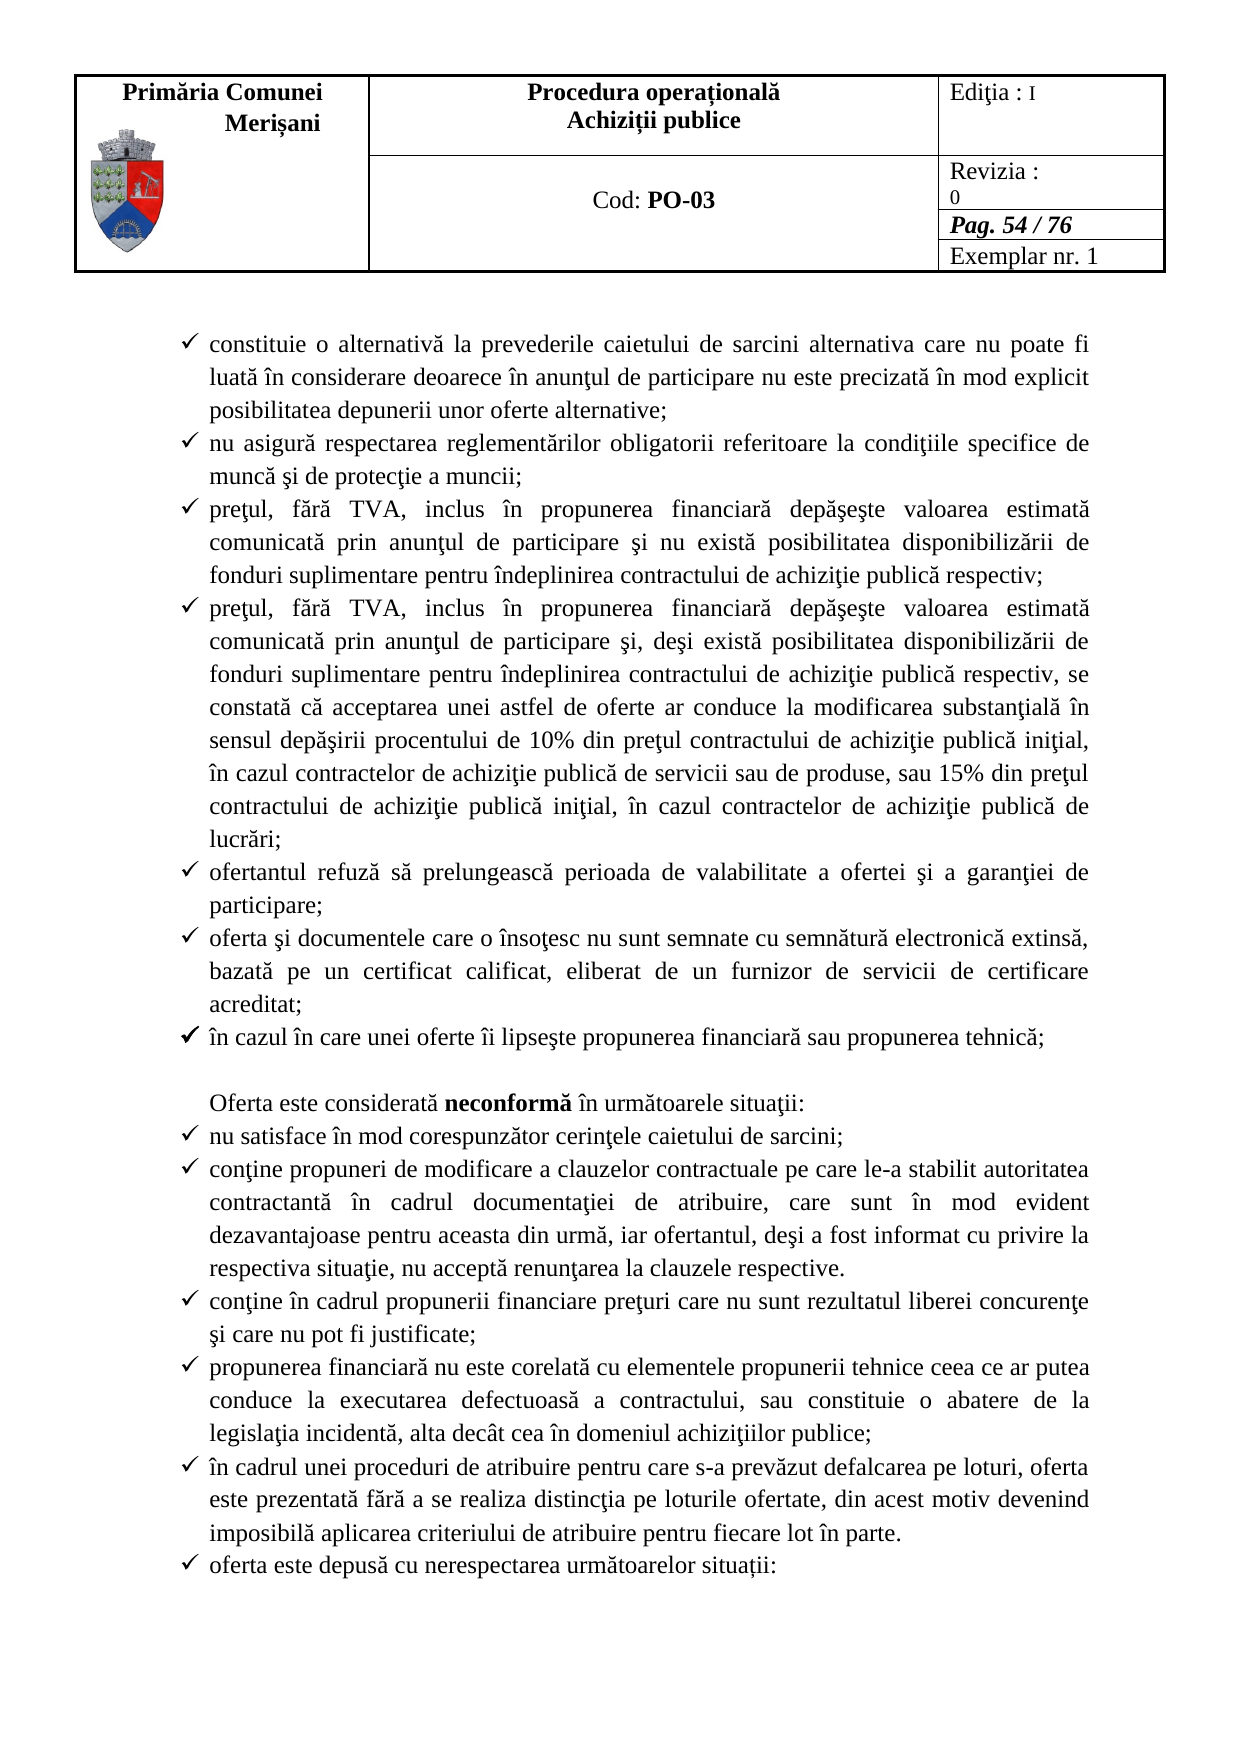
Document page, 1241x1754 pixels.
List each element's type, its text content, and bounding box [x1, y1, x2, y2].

list oferta este depusă cu nerespectarea următoarelor situații: [179, 1551, 1090, 1579]
list conţine propuneri de modificare a clauzelor contractuale pe care le-a stabilit autoritatea contractantă în cadrul documentaţiei de atribuire, care sunt în mod evident dezavantajoase pentru aceasta din urmă, iar ofertantul, deşi a fost informat cu privire la respectiva situaţie, nu acceptă renunţarea la clauzele respective. [179, 1154, 1090, 1282]
list în cadrul unei proceduri de atribuire pentru care s-a prevăzut defalcarea pe loturi, oferta este prezentată fără a se realiza distincţia pe loturile ofertate, din acest motiv devenind imposibilă aplicarea criteriului de atribuire pentru fiecare lot în parte. [179, 1452, 1090, 1546]
list Oferta este considerată neconformă în următoarele situaţii: [209, 1088, 1090, 1117]
list oferta şi documentele care o însoţesc nu sunt semnate cu semnătură electronică extinsă, bazată pe un certificat calificat, eliberat de un furnizor de servicii de certificare acreditat; [179, 923, 1090, 1018]
list în cazul în care unei oferte îi lipseşte propunerea financiară sau propunerea tehnică; [179, 1022, 1090, 1051]
list ofertantul refuză să prelungească perioada de valabilitate a ofertei şi a garanţiei de participare; [179, 857, 1090, 919]
list conţine în cadrul propunerii financiare preţuri care nu sunt rezultatul liberei concurenţe şi care nu pot fi justificate; [179, 1286, 1090, 1348]
list propunerea financiară nu este corelată cu elementele propunerii tehnice ceea ce ar putea conduce la executarea defectuoasă a contractului, sau constituie o abatere de la legislaţia incidentă, alta decât cea în domeniul achiziţiilor publice; [179, 1352, 1090, 1447]
list nu satisface în mod corespunzător cerinţele caietului de sarcini; [179, 1121, 1090, 1150]
list nu asigură respectarea reglementărilor obligatorii referitoare la condiţiile specifice de muncă şi de protecţie a muncii; [179, 428, 1090, 490]
list preţul, fără TVA, inclus în propunerea financiară depăşeşte valoarea estimată comunicată prin anunţul de participare şi, deşi există posibilitatea disponibilizării de fonduri suplimentare pentru îndeplinirea contractului de achiziţie publică respectiv, se constată că acceptarea unei astfel de oferte ar conduce la modificarea substanţială în sensul depăşirii procentului de 10% din preţul contractului de achiziţie publică iniţial, în cazul contractelor de achiziţie publică de servicii sau de produse, sau 15% din preţul contractului de achiziţie publică iniţial, în cazul contractelor de achiziţie publică de lucrări; [179, 593, 1090, 853]
list preţul, fără TVA, inclus în propunerea financiară depăşeşte valoarea estimată comunicată prin anunţul de participare şi nu există posibilitatea disponibilizării de fonduri suplimentare pentru îndeplinirea contractului de achiziţie publică respectiv; [179, 494, 1090, 589]
picture [83, 119, 169, 257]
list constituie o alternativă la prevederile caietului de sarcini alternativa care nu poate fi luată în considerare deoarece în anunţul de participare nu este precizată în mod explicit posibilitatea depunerii unor oferte alternative; [179, 329, 1090, 424]
